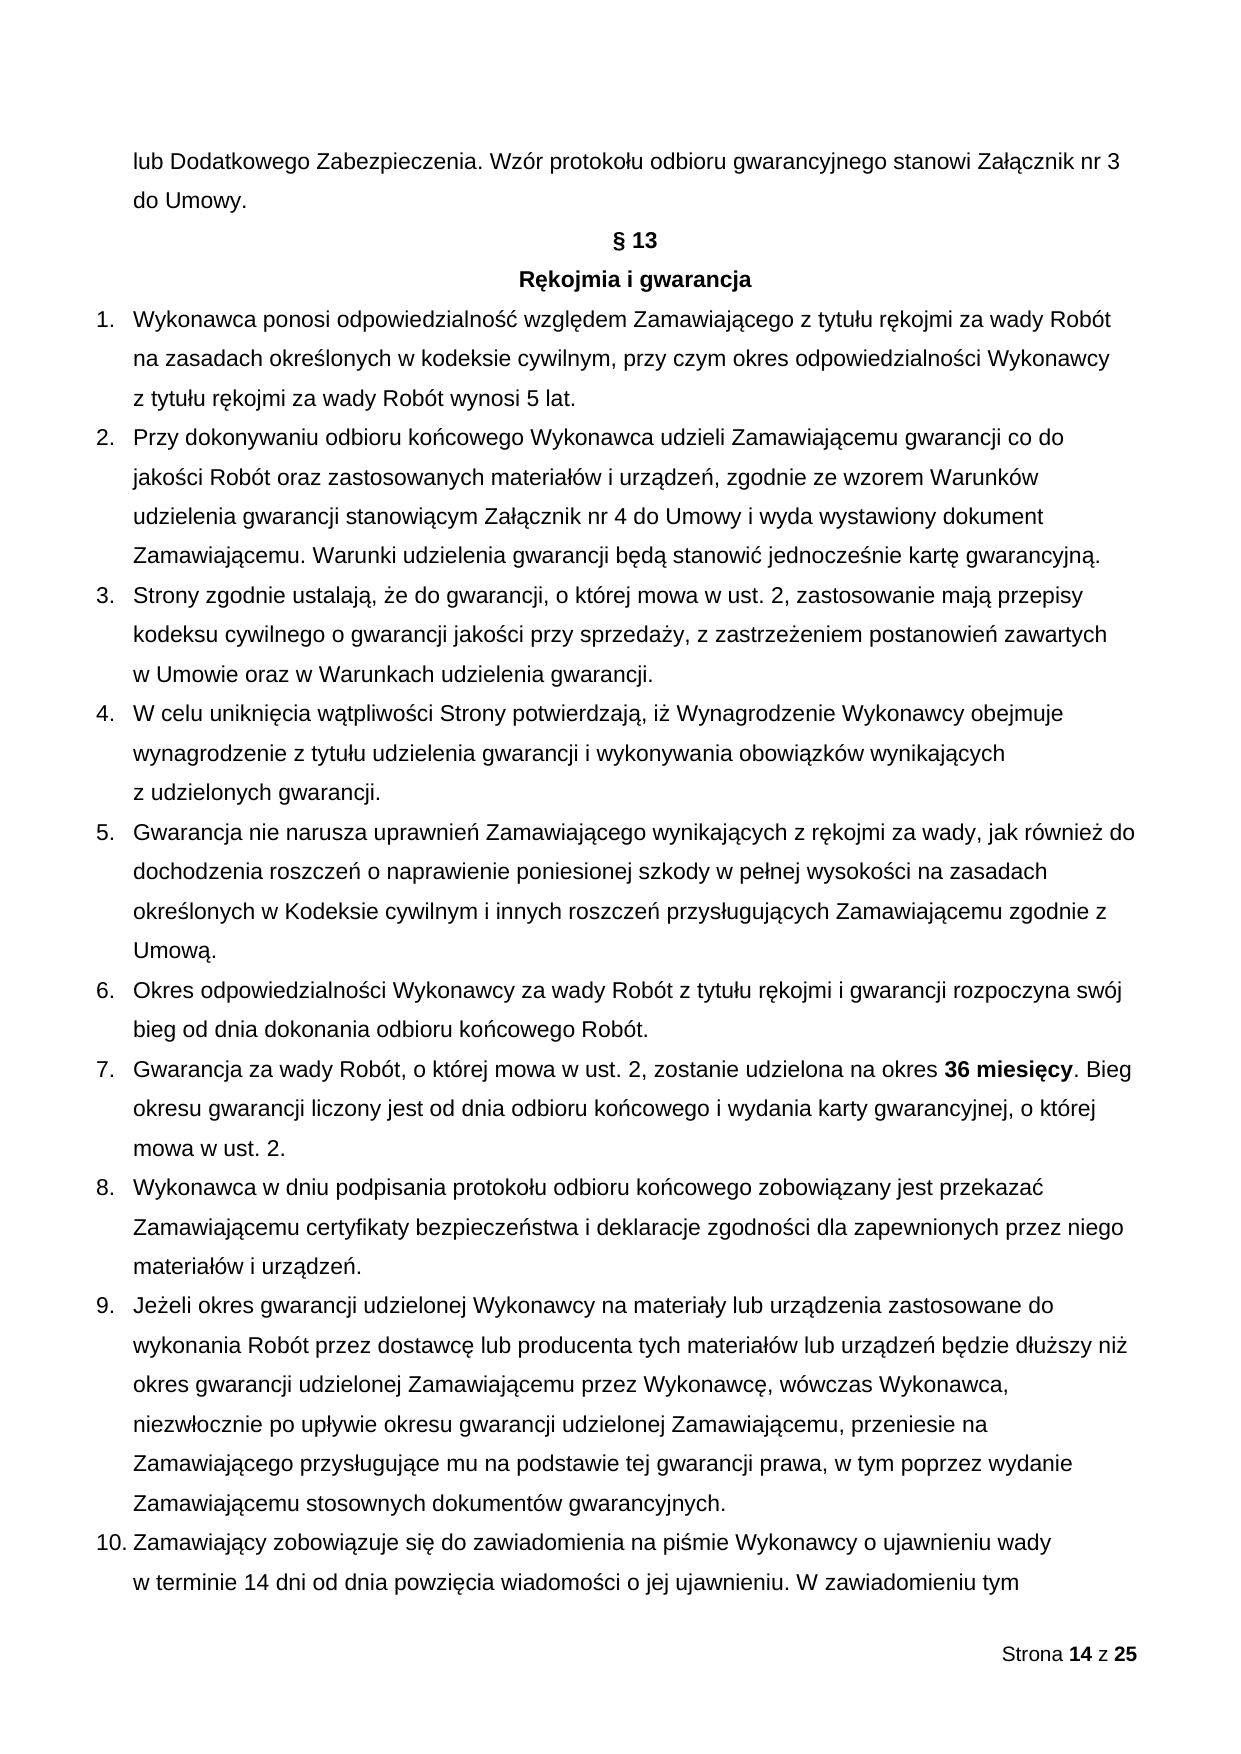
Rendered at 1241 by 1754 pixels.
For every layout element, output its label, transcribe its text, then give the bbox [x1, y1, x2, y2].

list Przy dokonywaniu odbioru końcowego Wykonawca udzieli Zamawiającemu gwarancji co do jakości Robót oraz zastosowanych materiałów i urządzeń, zgodnie ze wzorem Warunków udzielenia gwarancji stanowiącym Załącznik nr 4 do Umowy i wyda wystawiony dokument Zamawiającemu. Warunki udzielenia gwarancji będą stanowić jednocześnie kartę gwarancyjną. [96, 424, 1137, 569]
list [96, 148, 1137, 213]
list Wykonawca ponosi odpowiedzialność względem Zamawiającego z tytułu rękojmi za wady Robót na zasadach określonych w kodeksie cywilnym, przy czym okres odpowiedzialności Wykonawcy z tytułu rękojmi za wady Robót wynosi 5 lat. [96, 306, 1137, 411]
list Jeżeli okres gwarancji udzielonej Wykonawcy na materiały lub urządzenia zastosowane do wykonania Robót przez dostawcę lub producenta tych materiałów lub urządzeń będzie dłuższy niż okres gwarancji udzielonej Zamawiającemu przez Wykonawcę, wówczas Wykonawca, niezwłocznie po upływie okresu gwarancji udzielonej Zamawiającemu, przeniesie na Zamawiającego przysługujące mu na podstawie tej gwarancji prawa, w tym poprzez wydanie Zamawiającemu stosownych dokumentów gwarancyjnych. [96, 1292, 1137, 1516]
text Rękojmia i gwarancja [133, 266, 1137, 292]
text § 13 [133, 227, 1137, 253]
list Gwarancja za wady Robót, o której mowa w ust. 2, zostanie udzielona na okres 36 miesięcy. Bieg okresu gwarancji liczony jest od dnia odbioru końcowego i wydania karty gwarancyjnej, o której mowa w ust. 2. [96, 1056, 1137, 1161]
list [96, 1529, 1137, 1595]
list Gwarancja nie narusza uprawnień Zamawiającego wynikających z rękojmi za wady, jak również do dochodzenia roszczeń o naprawienie poniesionej szkody w pełnej wysokości na zasadach określonych w Kodeksie cywilnym i innych roszczeń przysługujących Zamawiającemu zgodnie z Umową. [96, 819, 1137, 963]
list Okres odpowiedzialności Wykonawcy za wady Robót z tytułu rękojmi i gwarancji rozpoczyna swój bieg od dnia dokonania odbioru końcowego Robót. [96, 977, 1137, 1042]
list W celu uniknięcia wątpliwości Strony potwierdzają, iż Wynagrodzenie Wykonawcy obejmuje wynagrodzenie z tytułu udzielenia gwarancji i wykonywania obowiązków wynikających z udzielonych gwarancji. [96, 700, 1137, 806]
list Wykonawca w dniu podpisania protokołu odbioru końcowego zobowiązany jest przekazać Zamawiającemu certyfikaty bezpieczeństwa i deklaracje zgodności dla zapewnionych przez niego materiałów i urządzeń. [96, 1174, 1137, 1279]
list Strony zgodnie ustalają, że do gwarancji, o której mowa w ust. 2, zastosowanie mają przepisy kodeksu cywilnego o gwarancji jakości przy sprzedaży, z zastrzeżeniem postanowień zawartych w Umowie oraz w Warunkach udzielenia gwarancji. [96, 582, 1137, 687]
